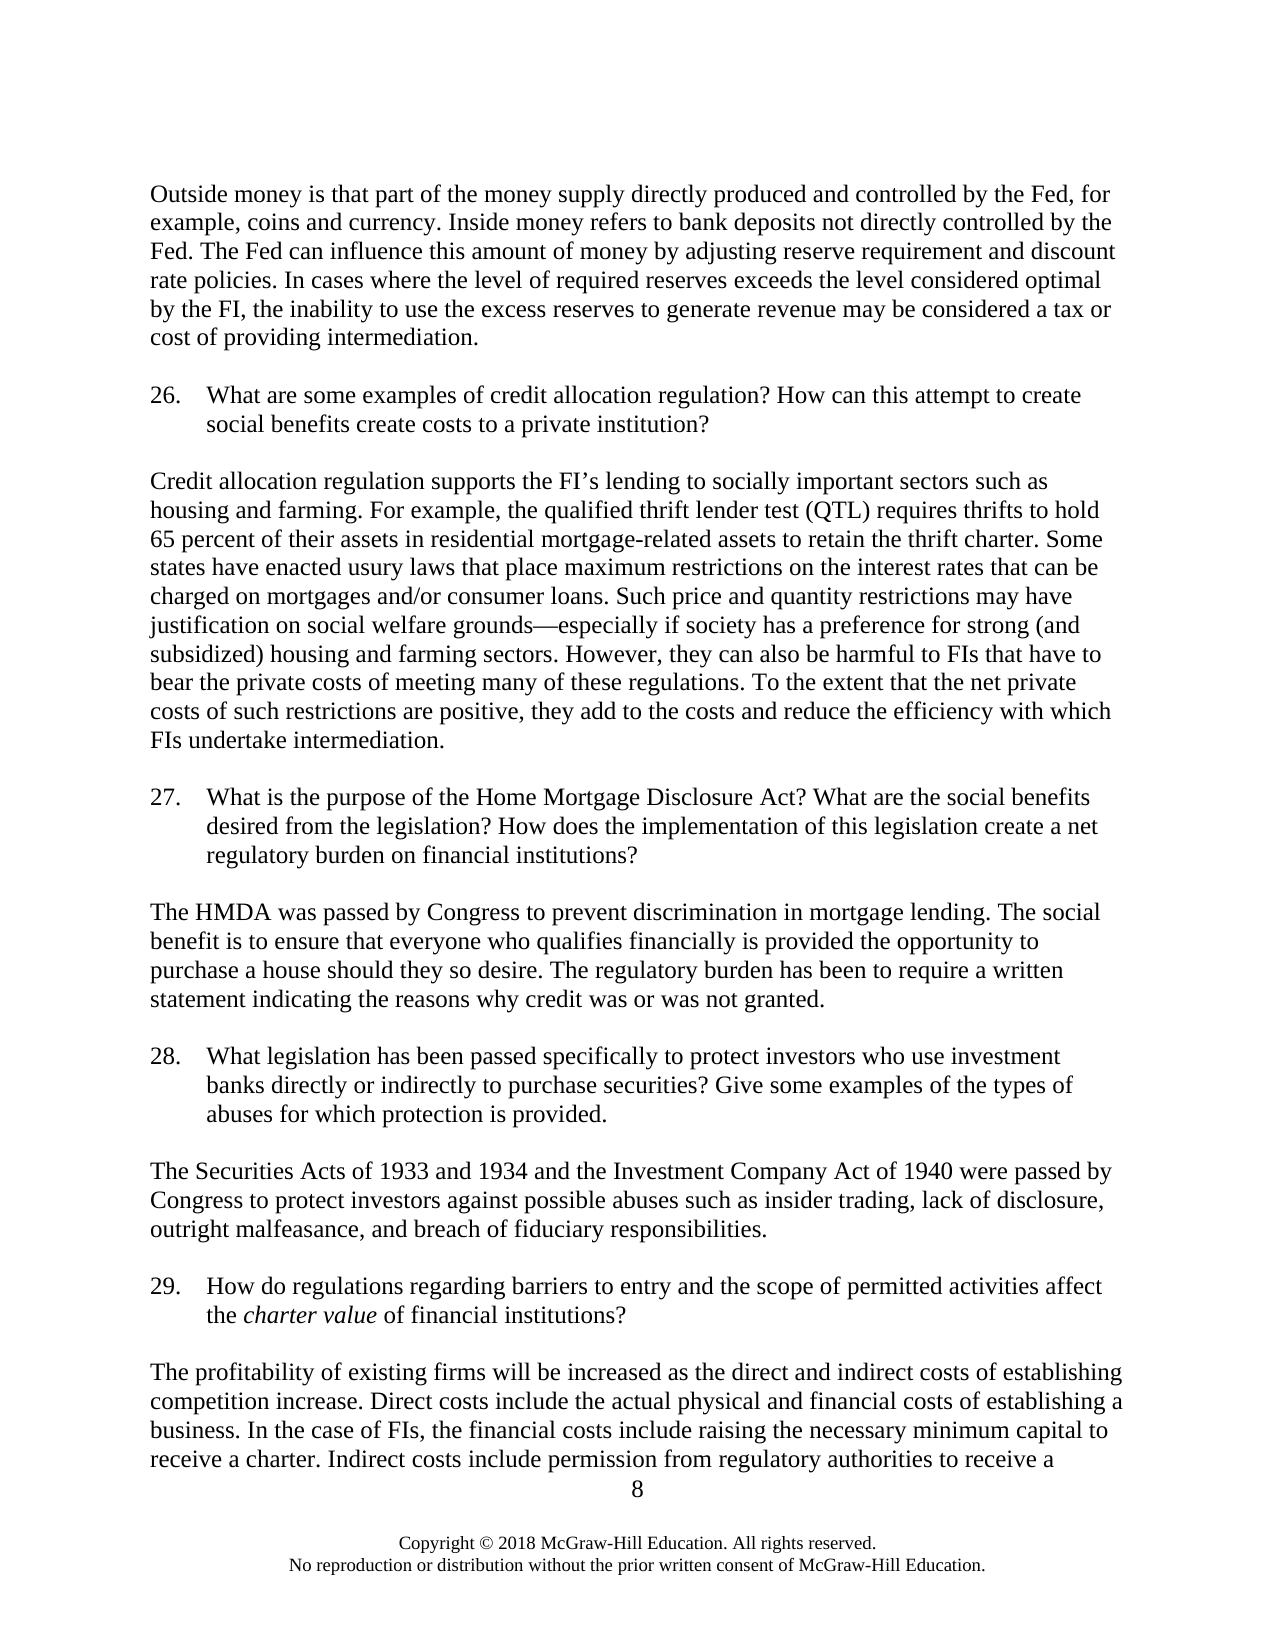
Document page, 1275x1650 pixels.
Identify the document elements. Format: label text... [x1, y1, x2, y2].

text 28. What legislation has been passed specifically to protect investors who use investment banks directly or indirectly to purchase securities? Give some examples of the types of abuses for which protection is provided. [150, 1041, 1125, 1127]
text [150, 1357, 1125, 1472]
text 27. What is the purpose of the Home Mortgage Disclosure Act? What are the social benefits desired from the legislation? How does the implementation of this legislation create a net regulatory burden on financial institutions? [150, 782, 1125, 869]
text The HMDA was passed by Congress to prevent discrimination in mortgage lending. The social benefit is to ensure that everyone who qualifies financially is provided the opportunity to purchase a house should they so desire. The regulatory burden has been to require a written statement indicating the reasons why credit was or was not granted. [150, 897, 1125, 1012]
text 26. What are some examples of credit allocation regulation? How can this attempt to create social benefits create costs to a private institution? [150, 380, 1125, 437]
text Outside money is that part of the money supply directly produced and controlled by the Fed, for example, coins and currency. Inside money refers to bank deposits not directly controlled by the Fed. The Fed can influence this amount of money by adjusting reserve requirement and discount rate policies. In cases where the level of required reserves exceeds the level considered optimal by the FI, the inability to use the excess reserves to generate revenue may be considered a tax or cost of providing intermediation. [150, 179, 1125, 351]
text The Securities Acts of 1933 and 1934 and the Investment Company Act of 1940 were passed by Congress to protect investors against possible abuses such as insider trading, lack of disclosure, outright malfeasance, and breach of fiduciary responsibilities. [150, 1156, 1125, 1242]
text 29. How do regulations regarding barriers to entry and the scope of permitted activities affect the charter value of financial institutions? [150, 1271, 1125, 1329]
text Credit allocation regulation supports the FI’s lending to socially important sectors such as housing and farming. For example, the qualified thrift lender test (QTL) requires thrifts to hold 65 percent of their assets in residential mortgage-related assets to retain the thrift charter. Some states have enacted usury laws that place maximum restrictions on the interest rates that can be charged on mortgages and/or consumer loans. Such price and quantity restrictions may have justification on social welfare grounds—especially if society has a preference for strong (and subsidized) housing and farming sectors. However, they can also be harmful to FIs that have to bear the private costs of meeting many of these regulations. To the extent that the net private costs of such restrictions are positive, they add to the costs and reduce the efficiency with which FIs undertake intermediation. [150, 466, 1125, 754]
